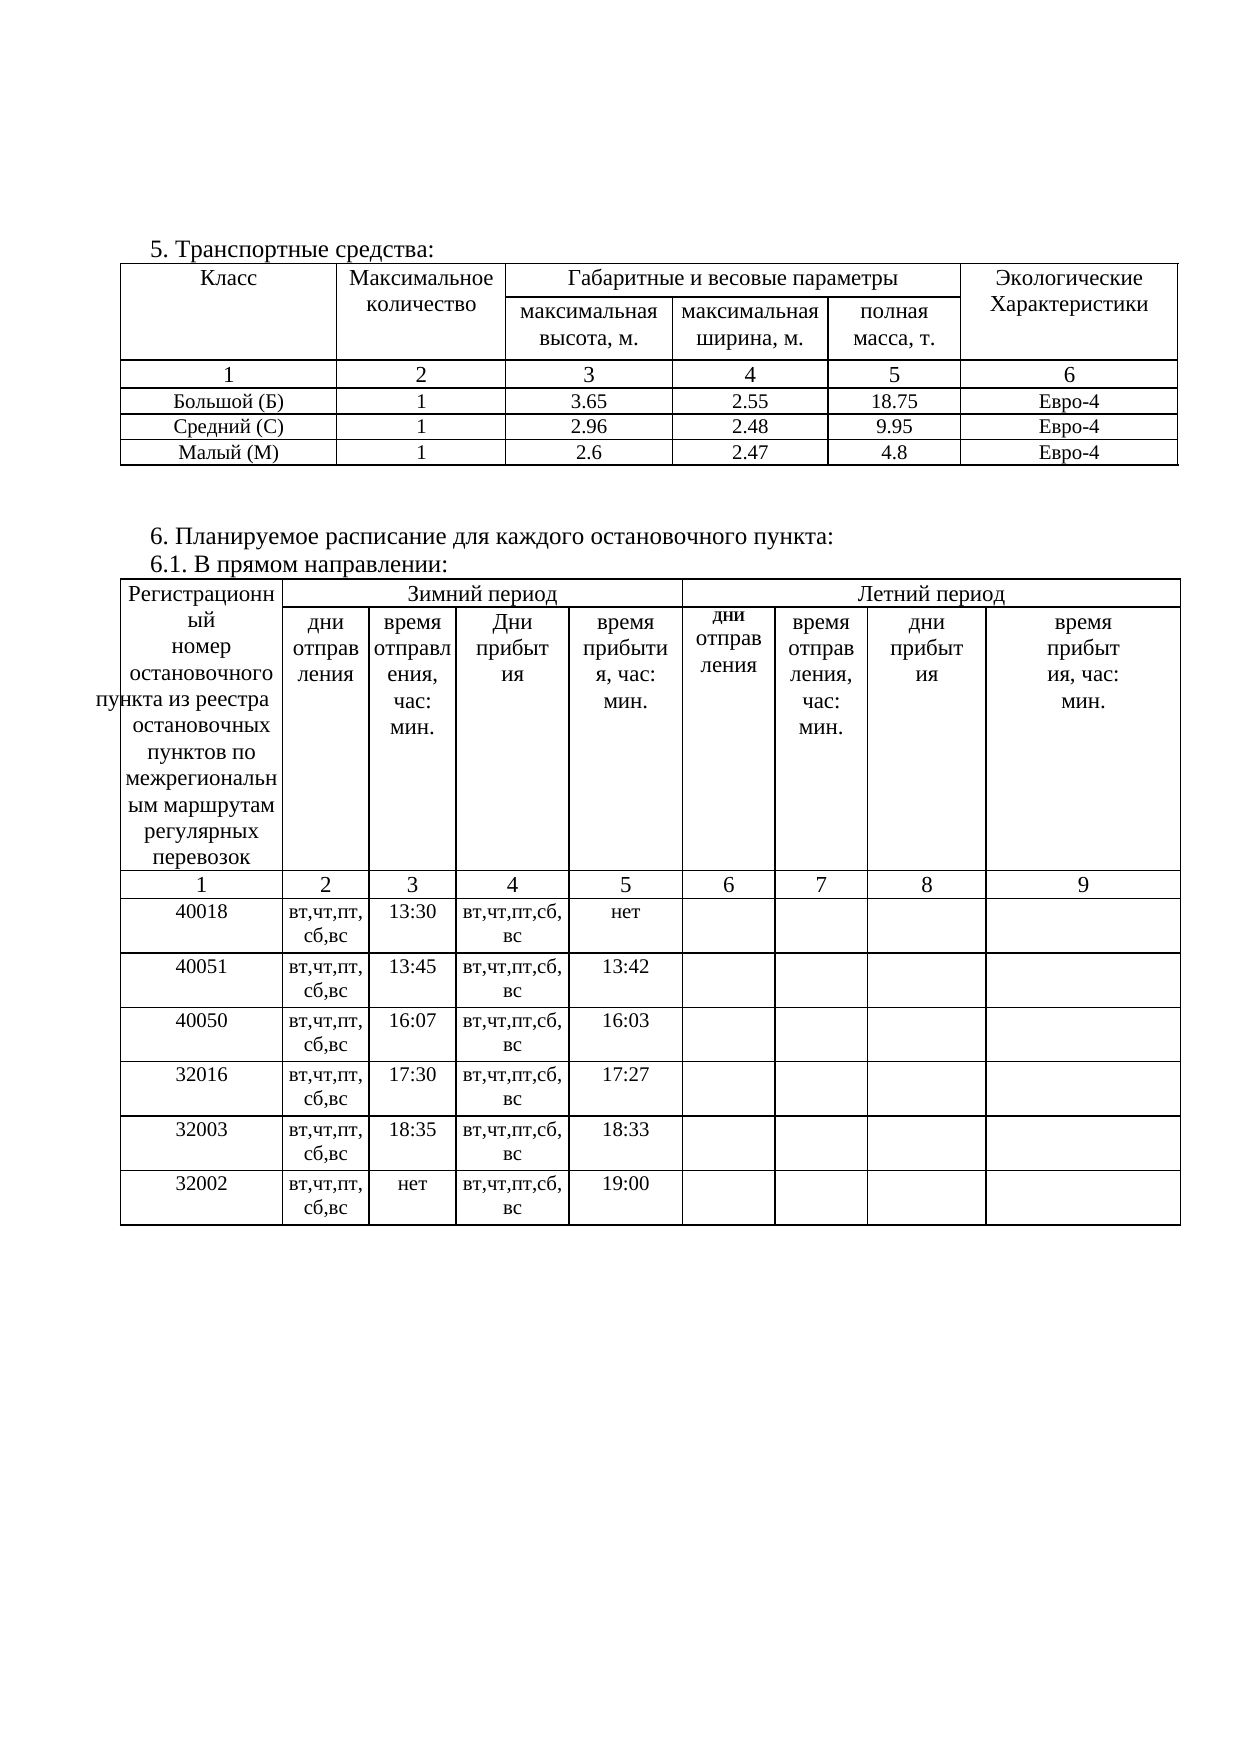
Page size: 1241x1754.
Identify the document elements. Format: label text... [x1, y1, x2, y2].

table_cell [776, 1008, 867, 1061]
table_cell максимальная высота, м. [506, 298, 672, 359]
table_cell 2.6 [506, 440, 672, 464]
table_cell [683, 954, 774, 1006]
table_cell 3 [370, 871, 455, 898]
table_cell 40018 [121, 899, 282, 952]
table_cell вт,чт,пт,сб,вс [457, 1171, 568, 1224]
table_cell 1 [121, 361, 336, 387]
table_cell 32016 [121, 1062, 282, 1115]
table_cell [868, 1062, 985, 1115]
table_cell 4 [457, 871, 568, 898]
table_cell [683, 1117, 774, 1169]
table_header Максимальное количество [337, 264, 505, 359]
table_cell [776, 1171, 867, 1224]
table_cell Средний (С) [121, 415, 336, 438]
table_cell время отправ ления, час: мин. [776, 608, 867, 870]
table_cell [683, 899, 774, 952]
table_cell максимальная ширина, м. [673, 298, 827, 359]
table_cell [987, 1008, 1180, 1061]
table_cell [776, 1062, 867, 1115]
table_cell [868, 1117, 985, 1169]
table_cell [987, 1171, 1180, 1224]
table_cell [987, 899, 1180, 952]
table_cell 1 [121, 871, 282, 898]
table_cell нет [370, 1171, 455, 1224]
table_cell 1 [337, 415, 505, 438]
table_cell 7 [776, 871, 867, 898]
table_cell вт,чт,пт,сб,вс [283, 899, 368, 952]
table_cell 13:45 [370, 954, 455, 1006]
table_cell 2.55 [673, 389, 827, 413]
table_cell [683, 1062, 774, 1115]
table_cell 18:33 [570, 1117, 682, 1169]
table_cell 16:07 [370, 1008, 455, 1061]
table_cell 32002 [121, 1171, 282, 1224]
table_cell [683, 1171, 774, 1224]
table_cell дни прибыт ия [868, 608, 985, 870]
table_cell время отправл ения, час: мин. [370, 608, 455, 870]
table_cell вт,чт,пт,сб,вс [457, 1062, 568, 1115]
table_cell 8 [868, 871, 985, 898]
table_cell ДНИ отправ ления [683, 608, 774, 870]
table_header Экологические Характеристики [961, 264, 1177, 359]
table_cell Малый (М) [121, 440, 336, 464]
table_cell нет [570, 899, 682, 952]
table_cell 1 [337, 389, 505, 413]
table_cell 2.48 [673, 415, 827, 438]
table_cell 2 [283, 871, 368, 898]
table_cell [987, 954, 1180, 1006]
table_cell [868, 954, 985, 1006]
table_cell 1 [337, 440, 505, 464]
table_cell вт,чт,пт,сб,вс [283, 1062, 368, 1115]
table_cell вт,чт,пт,сб,вс [457, 954, 568, 1006]
table_cell Евро-4 [961, 415, 1177, 438]
table_cell вт,чт,пт,сб,вс [283, 1171, 368, 1224]
table_cell 5 [829, 361, 960, 387]
table_cell Евро-4 [961, 440, 1177, 464]
table_cell вт,чт,пт,сб,вс [457, 1008, 568, 1061]
table_header Зимний период [283, 580, 682, 606]
table_cell 18:35 [370, 1117, 455, 1169]
table_cell [776, 899, 867, 952]
table_cell вт,чт,пт,сб,вс [283, 1008, 368, 1061]
table_header Регистрационный номер остановочного пункта из реестра остановочных пунктов по межрегиональным маршрутам регулярных перевозок [121, 580, 282, 870]
table_cell [868, 1008, 985, 1061]
table_cell 2 [337, 361, 505, 387]
table_cell 6 [683, 871, 774, 898]
table_cell Евро-4 [961, 389, 1177, 413]
text 5. Транспортные средства: [150, 234, 1090, 263]
table_cell вт,чт,пт,сб,вс [283, 954, 368, 1006]
table_header Летний период [683, 580, 1180, 606]
table_cell время прибыт ия, час: мин. [987, 608, 1180, 870]
text 6. Планируемое расписание для каждого остановочного пункта: [150, 521, 1090, 549]
table_cell [683, 1008, 774, 1061]
table_cell [987, 1062, 1180, 1115]
table_cell 6 [961, 361, 1177, 387]
text 6.1. В прямом направлении: [150, 549, 1090, 578]
table_cell [776, 1117, 867, 1169]
table_cell [776, 954, 867, 1006]
table_cell [987, 1117, 1180, 1169]
table_cell 4.8 [829, 440, 960, 464]
table_cell 17:30 [370, 1062, 455, 1115]
table_cell вт,чт,пт,сб,вс [283, 1117, 368, 1169]
table_cell Дни прибыт ия [457, 608, 568, 870]
table_cell полная масса, т. [829, 298, 960, 359]
table_cell дни отправ ления [283, 608, 368, 870]
table_cell 32003 [121, 1117, 282, 1169]
table_cell 40050 [121, 1008, 282, 1061]
table_cell 13:42 [570, 954, 682, 1006]
table_cell Большой (Б) [121, 389, 336, 413]
table_cell 3 [506, 361, 672, 387]
table_cell 16:03 [570, 1008, 682, 1061]
table_header Класс [121, 264, 336, 359]
table_cell 9.95 [829, 415, 960, 438]
table_cell 3.65 [506, 389, 672, 413]
table_cell вт,чт,пт,сб,вс [457, 899, 568, 952]
table_cell 5 [570, 871, 682, 898]
table_cell вт,чт,пт,сб,вс [457, 1117, 568, 1169]
table_cell 4 [673, 361, 827, 387]
table_cell 19:00 [570, 1171, 682, 1224]
table_cell 2.96 [506, 415, 672, 438]
table_cell 18.75 [829, 389, 960, 413]
table_cell время прибыти я, час: мин. [570, 608, 682, 870]
table_cell [868, 1171, 985, 1224]
table_cell 2.47 [673, 440, 827, 464]
table_cell 40051 [121, 954, 282, 1006]
table_cell 17:27 [570, 1062, 682, 1115]
table_cell [868, 899, 985, 952]
table_header Габаритные и весовые параметры [506, 264, 960, 296]
table_cell 13:30 [370, 899, 455, 952]
table_cell 9 [987, 871, 1180, 898]
